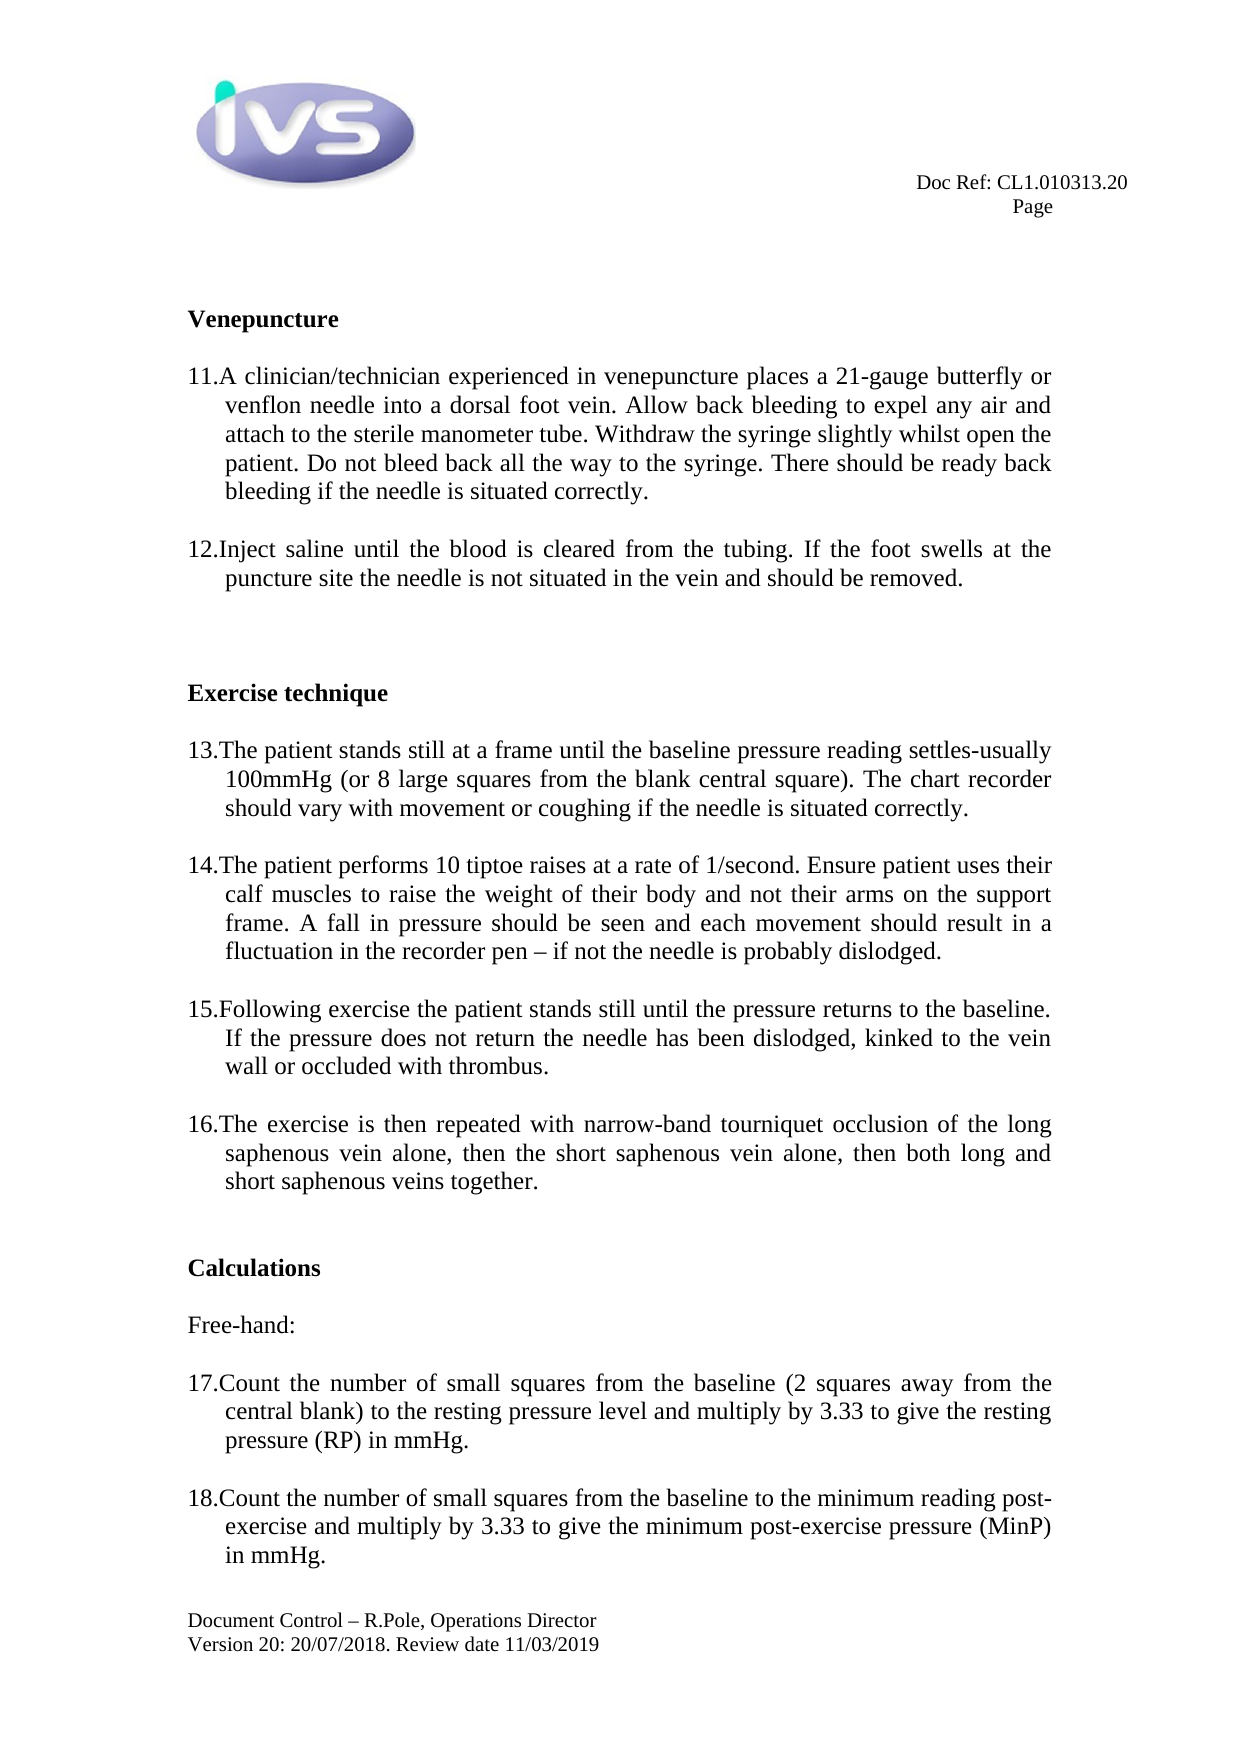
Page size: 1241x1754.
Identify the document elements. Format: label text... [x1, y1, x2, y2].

list Inject saline until the blood is cleared from the tubing. If the foot swells at the puncture site the needle is not situated in the vein and should be removed. [187, 534, 1053, 591]
picture [187, 75, 416, 189]
list The patient performs 10 tiptoe raises at a rate of 1/second. Ensure patient uses their calf muscles to raise the weight of their body and not their arms on the support frame. A fall in pressure should be seen and each movement should result in a fluctuation in the recorder pen – if not the needle is probably dislodged. [187, 850, 1053, 965]
list A clinician/technician experienced in venepuncture places a 21-gauge butterfly or venflon needle into a dorsal foot vein. Allow back bleeding to expel any air and attach to the sterile manometer tube. Withdraw the syringe slightly whilst open the patient. Do not bleed back all the way to the syringe. There should be ready back bleeding if the needle is situated correctly. [187, 361, 1053, 505]
subtitle Calculations [187, 1253, 1053, 1281]
list Count the number of small squares from the baseline (2 squares away from the central blank) to the resting pressure level and multiply by 3.33 to give the resting pressure (RP) in mmHg. [187, 1368, 1053, 1454]
list The exercise is then repeated with narrow-band tourniquet occlusion of the long saphenous vein alone, then the short saphenous vein alone, then both long and short saphenous veins together. [187, 1109, 1053, 1195]
list The patient stands still at a frame until the baseline pressure reading settles-usually 100mmHg (or 8 large squares from the blank central square). The chart recorder should vary with movement or coughing if the needle is situated correctly. [187, 735, 1053, 821]
list Count the number of small squares from the baseline to the minimum reading post-exercise and multiply by 3.33 to give the minimum post-exercise pressure (MinP) in mmHg. [187, 1483, 1053, 1569]
subtitle Exercise technique [187, 678, 1053, 706]
text Free-hand: [187, 1310, 1053, 1339]
subtitle Venepuncture [187, 304, 1053, 333]
list Following exercise the patient stands still until the pressure returns to the baseline. If the pressure does not return the needle has been dislodged, kinked to the vein wall or occluded with thrombus. [187, 994, 1053, 1080]
